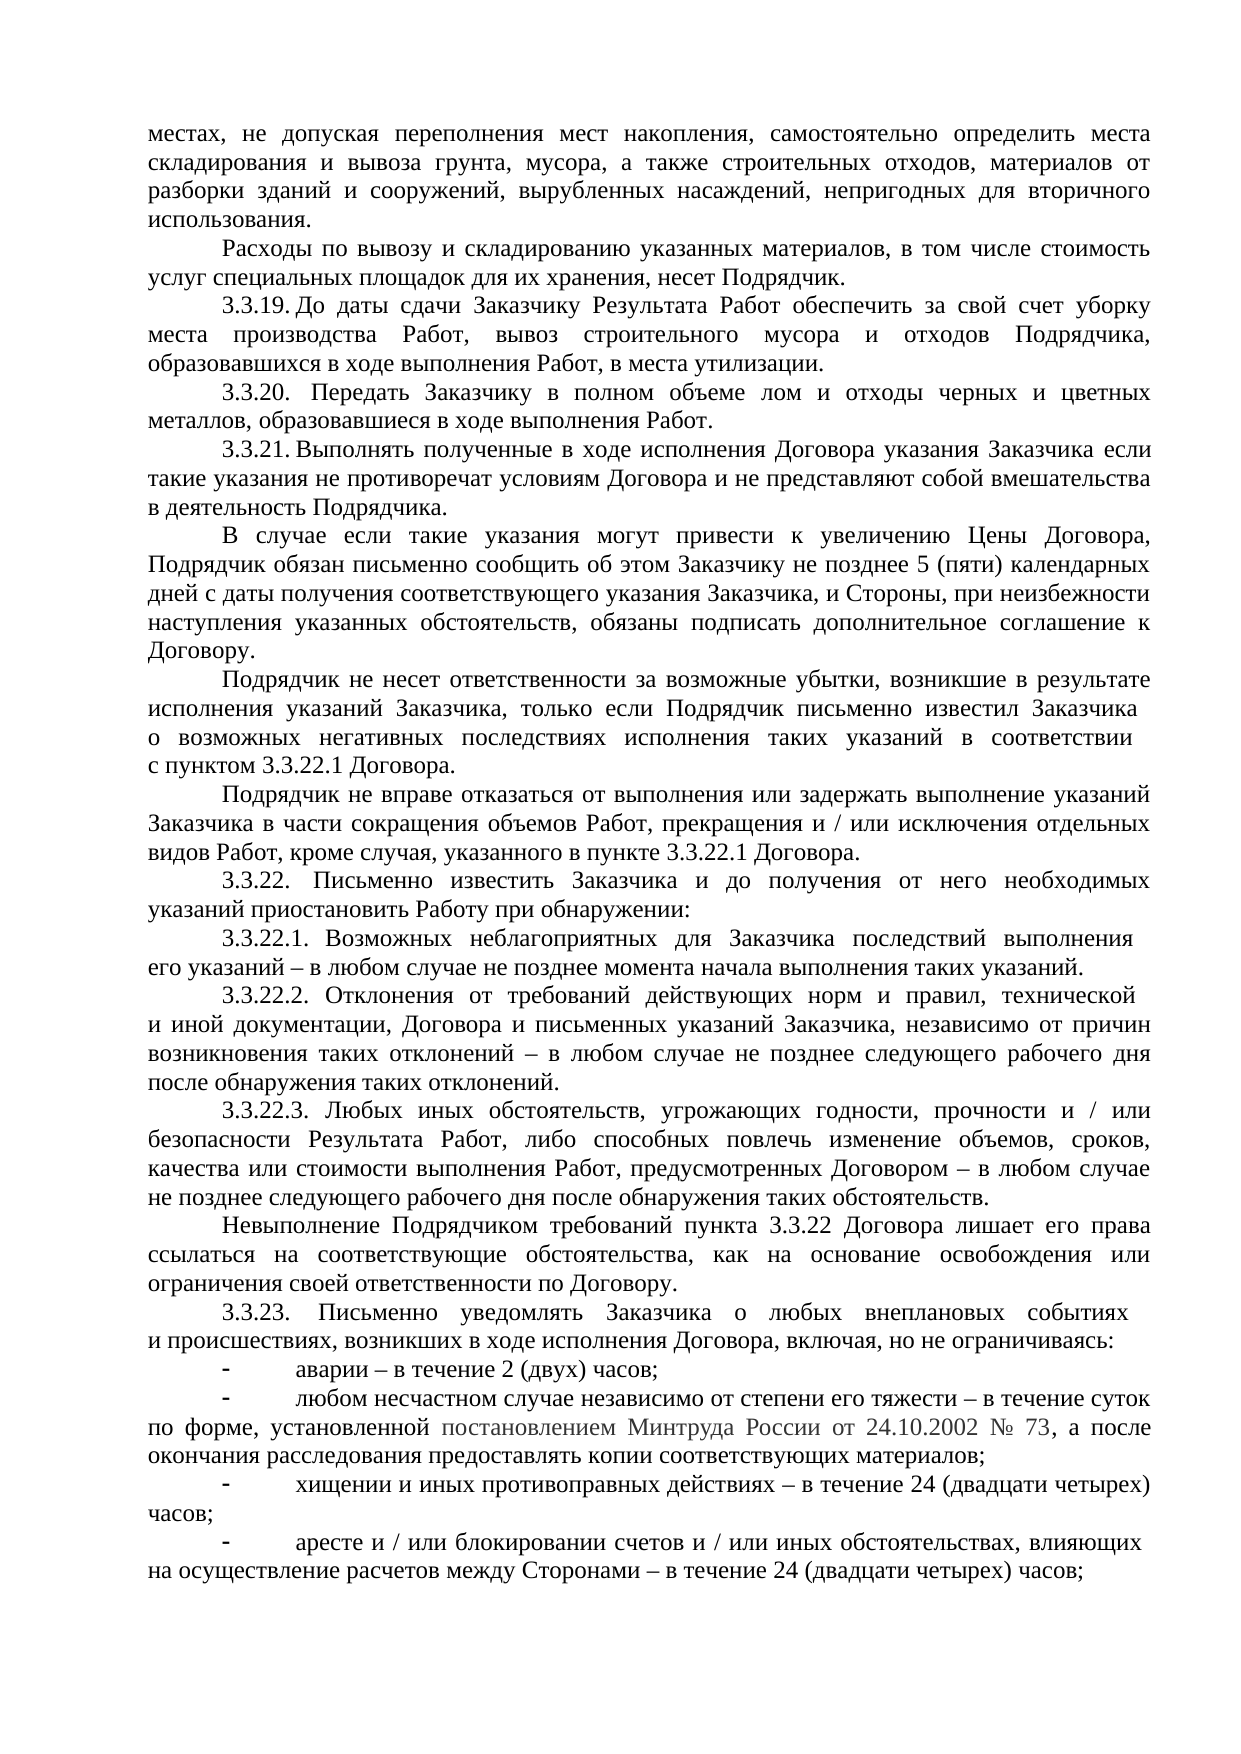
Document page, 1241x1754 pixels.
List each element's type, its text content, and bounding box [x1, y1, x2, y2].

list Подрядчик не вправе отказаться от выполнения или задержать выполнение указаний Заказчика в части сокращения объемов Работ, прекращения и / или исключения отдельных видов Работ, кроме случая, указанного в пункте 3.3.22.1 Договора. [148, 779, 1152, 866]
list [148, 118, 1152, 233]
list Невыполнение Подрядчиком требований пункта 3.3.22 Договора лишает его права ссылаться на соответствующие обстоятельства, как на основание освобождения или ограничения своей ответственности по Договору. [148, 1211, 1152, 1297]
text В случае если такие указания могут привести к увеличению Цены Договора, Подрядчик обязан письменно сообщить об этом Заказчику не позднее 5 (пяти) календарных дней с даты получения соответствующего указания Заказчика, и Стороны, при неизбежности наступления указанных обстоятельств, обязаны подписать дополнительное соглашение к Договору. [148, 521, 1152, 664]
list хищении и иных противоправных действиях – в течение 24 (двадцати четырех) часов; [148, 1469, 1152, 1527]
list Возможных неблагоприятных для Заказчика последствий выполнения его указаний – в любом случае не позднее момента начала выполнения таких указаний. [148, 923, 1152, 981]
list аварии – в течение 2 (двух) часов; [148, 1354, 1152, 1383]
list Расходы по вывозу и складированию указанных материалов, в том числе стоимость услуг специальных площадок для их хранения, несет Подрядчик. [148, 233, 1152, 291]
list Передать Заказчику в полном объеме лом и отходы черных и цветных металлов, образовавшиеся в ходе выполнения Работ. [148, 377, 1152, 434]
list Выполнять полученные в ходе исполнения Договора указания Заказчика если такие указания не противоречат условиям Договора и не представляют собой вмешательства в деятельность Подрядчика. [148, 434, 1152, 521]
list Любых иных обстоятельств, угрожающих годности, прочности и / или безопасности Результата Работ, либо способных повлечь изменение объемов, сроков, качества или стоимости выполнения Работ, предусмотренных Договором – в любом случае не позднее следующего рабочего дня после обнаружения таких обстоятельств. [148, 1096, 1152, 1211]
list Отклонения от требований действующих норм и правил, технической и иной документации, Договора и письменных указаний Заказчика, независимо от причин возникновения таких отклонений – в любом случае не позднее следующего рабочего дня после обнаружения таких отклонений. [148, 981, 1152, 1096]
list До даты сдачи Заказчику Результата Работ обеспечить за свой счет уборку места производства Работ, вывоз строительного мусора и отходов Подрядчика, образовавшихся в ходе выполнения Работ, в места утилизации. [148, 291, 1152, 377]
list любом несчастном случае независимо от степени его тяжести – в течение суток по форме, установленной постановлением Минтруда России от 24.10.2002 № 73, а после окончания расследования предоставлять копии соответствующих материалов; [148, 1383, 1152, 1469]
list аресте и / или блокировании счетов и / или иных обстоятельствах, влияющих на осуществление расчетов между Сторонами – в течение 24 (двадцати четырех) часов; [148, 1527, 1152, 1584]
text Подрядчик не несет ответственности за возможные убытки, возникшие в результате исполнения указаний Заказчика, только если Подрядчик письменно известил Заказчика о возможных негативных последствиях исполнения таких указаний в соответствии с пунктом 3.3.22.1 Договора. [148, 664, 1152, 779]
list Письменно известить Заказчика и до получения от него необходимых указаний приостановить Работу при обнаружении: [148, 866, 1152, 923]
list Письменно уведомлять Заказчика о любых внеплановых событиях и происшествиях, возникших в ходе исполнения Договора, включая, но не ограничиваясь: [148, 1297, 1152, 1354]
